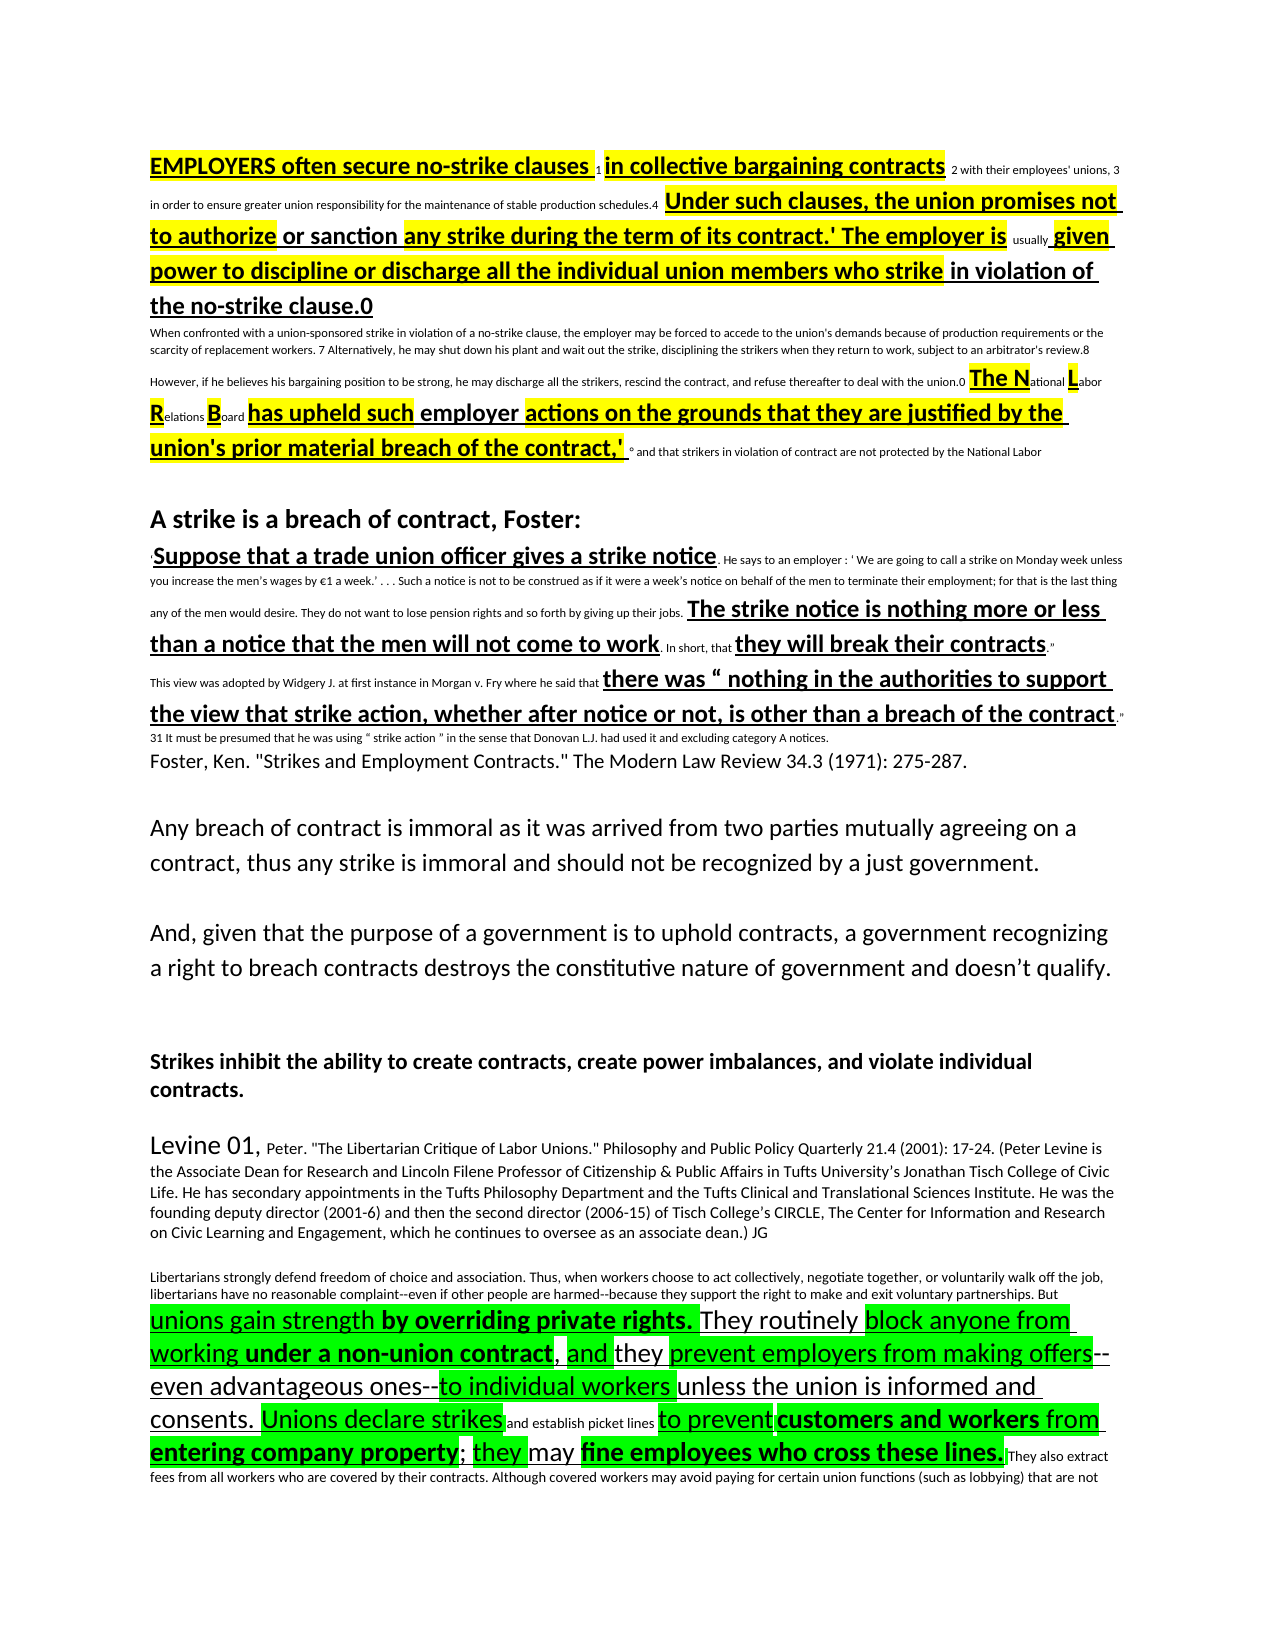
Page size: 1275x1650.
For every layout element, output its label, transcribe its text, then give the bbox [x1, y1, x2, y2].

text This view was adopted by Widgery J. at first instance in Morgan v. Fry where he said that there was “ nothing in the authorities to support the view that strike action, whether after notice or not, is other than a breach of the contract.” 31 It must be presumed that he was using “ strike action ” in the sense that Donovan L.J. had used it and excluding category A notices. [150, 663, 1125, 746]
text Any breach of contract is immoral as it was arrived from two parties mutually agreeing on a contract, thus any strike is immoral and should not be recognized by a just government. [150, 812, 1125, 878]
text And, given that the purpose of a government is to uphold contracts, a government recognizing a right to breach contracts destroys the constitutive nature of government and doesn’t qualify. [150, 917, 1125, 983]
text EMPLOYERS often secure no-strike clauses 1 in collective bargaining contracts 2 with their employees' unions, 3 in order to ensure greater union responsibility for the maintenance of stable production schedules.4 Under such clauses, the union promises not to authorize or sanction any strike during the term of its contract.' The employer is usually given power to discipline or discharge all the individual union members who strike in violation of the no-strike clause.0 [150, 150, 1125, 321]
text ‘Suppose that a trade union officer gives a strike notice. He says to an employer : ‘ We are going to call a strike on Monday week unless you increase the men’s wages by €1 a week.’ . . . Such a notice is not to be construed as if it were a week’s notice on behalf of the men to terminate their employment; for that is the last thing any of the men would desire. They do not want to lose pension rights and so forth by giving up their jobs. The strike notice is nothing more or less than a notice that the men will not come to work. In short, that they will break their contracts.” [150, 540, 1125, 658]
text Foster, Ken. "Strikes and Employment Contracts." The Modern Law Review 34.3 (1971): 275-287. [150, 748, 1125, 774]
text A strike is a breach of contract, Foster: [150, 502, 1125, 535]
subtitle Strikes inhibit the ability to create contracts, create power imbalances, and violate individual contracts. [150, 1047, 1125, 1103]
text When confronted with a union-sponsored strike in violation of a no-strike clause, the employer may be forced to accede to the union's demands because of production requirements or the scarcity of replacement workers. 7 Alternatively, he may shut down his plant and wait out the strike, disciplining the strikers when they return to work, subject to an arbitrator's review.8 However, if he believes his bargaining position to be strong, he may discharge all the strikers, rescind the contract, and refuse thereafter to deal with the union.0 The National Labor Relations Board has upheld such employer actions on the grounds that they are justified by the union's prior material breach of the contract,' ° and that strikers in violation of contract are not protected by the National Labor [150, 325, 1125, 463]
text Levine 01, Peter. "The Libertarian Critique of Labor Unions." Philosophy and Public Policy Quarterly 21.4 (2001): 17-24. (Peter Levine is the Associate Dean for Research and Lincoln Filene Professor of Citizenship & Public Affairs in Tufts University’s Jonathan Tisch College of Civic Life. He has secondary appointments in the Tufts Philosophy Department and the Tufts Clinical and Translational Sciences Institute. He was the founding deputy director (2001-6) and then the second director (2006-15) of Tisch College’s CIRCLE, The Center for Information and Research on Civic Learning and Engagement, which he continues to oversee as an associate dean.) JG [150, 1128, 1125, 1243]
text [150, 1268, 1125, 1486]
